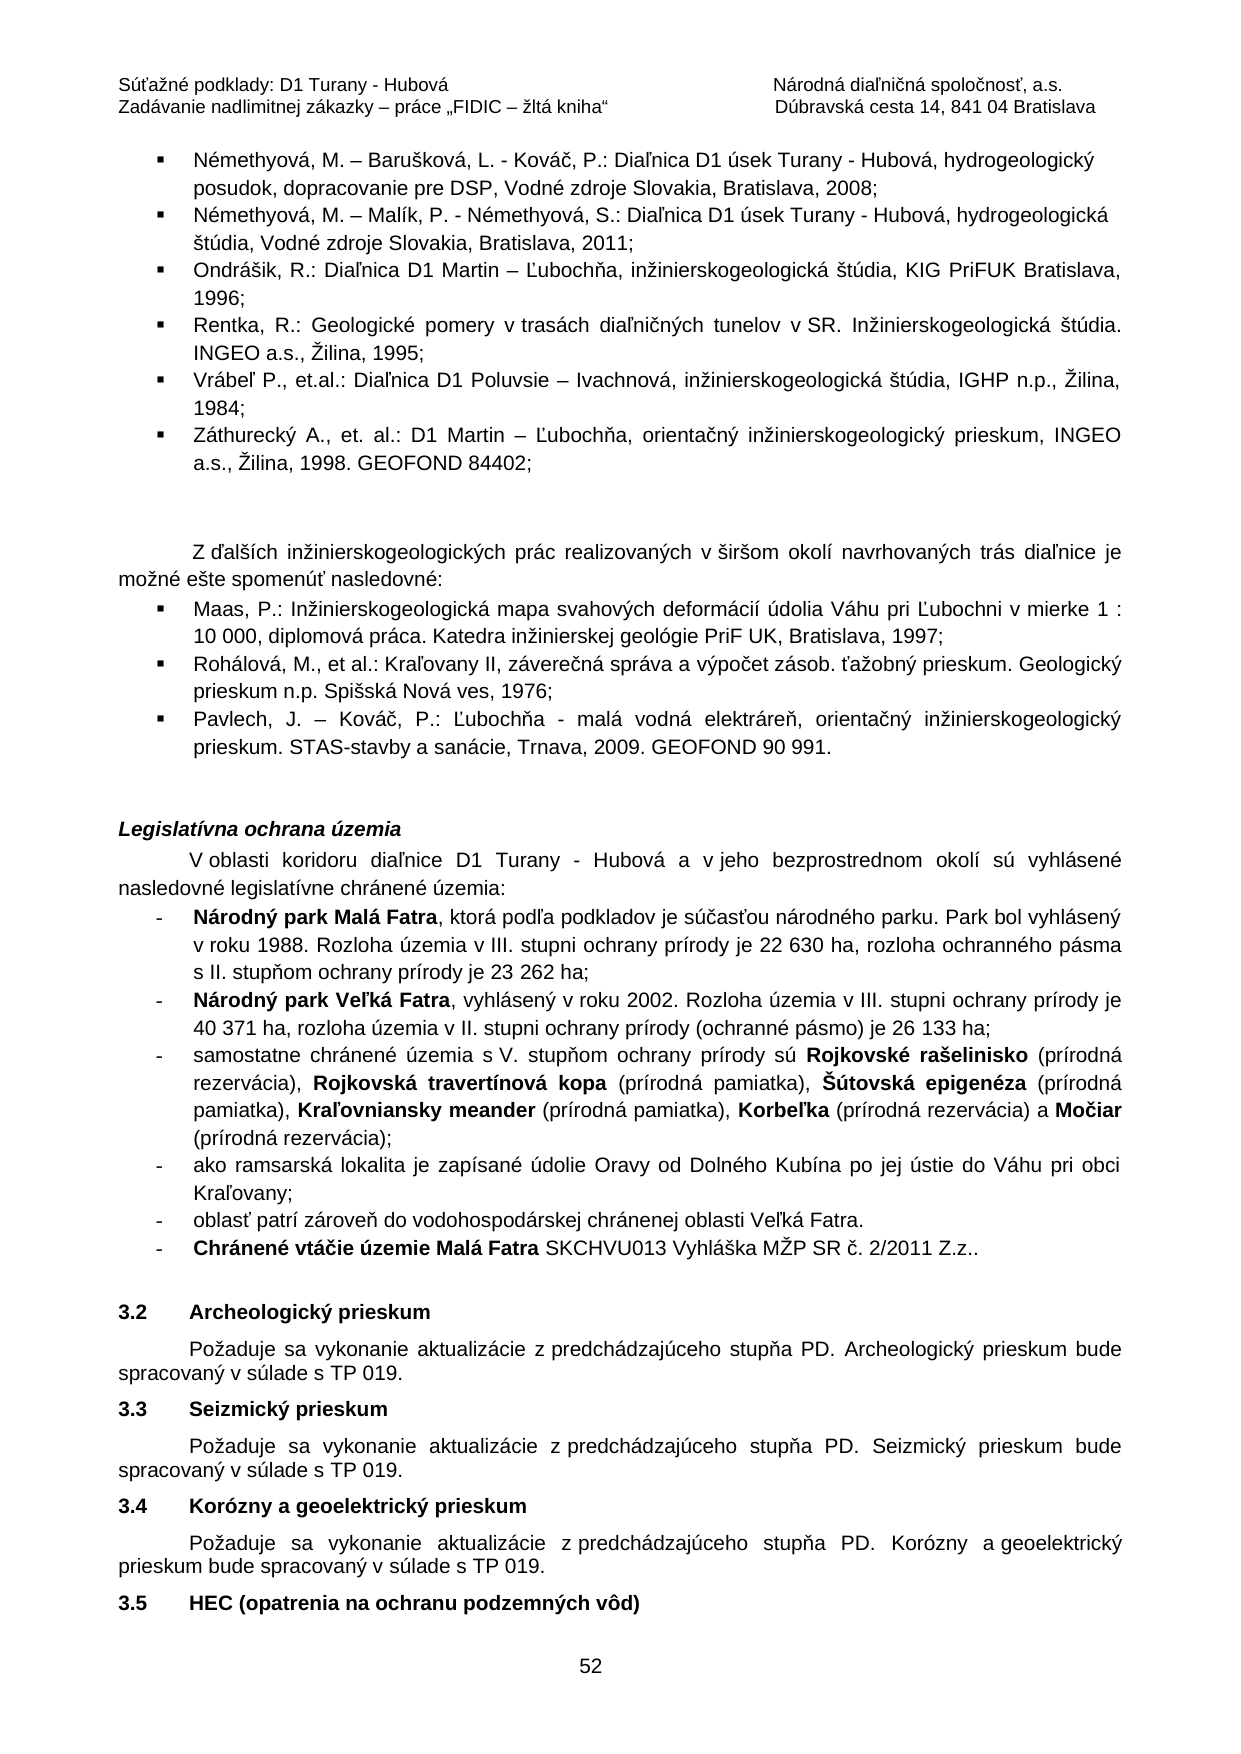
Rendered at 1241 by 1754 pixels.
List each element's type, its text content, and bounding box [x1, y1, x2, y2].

list Národný park Veľká Fatra, vyhlásený v roku 2002. Rozloha územia v III. stupni ochrany prírody je 40 371 ha, rozloha územia v II. stupni ochrany prírody (ochranné pásmo) je 26 133 ha; [156, 988, 1122, 1039]
list Rohálová, M., et al.: Kraľovany II, záverečná správa a výpočet zásob. ťažobný prieskum. Geologický prieskum n.p. Spišská Nová ves, 1976; [156, 652, 1122, 703]
list Rentka, R.: Geologické pomery v trasách diaľničných tunelov v SR. Inžinierskogeologická štúdia. INGEO a.s., Žilina, 1995; [156, 313, 1122, 364]
list Maas, P.: Inžinierskogeologická mapa svahových deformácií údolia Váhu pri Ľubochni v mierke 1 : 10 000, diplomová práca. Katedra inžinierskej geológie PriF UK, Bratislava, 1997; [156, 597, 1122, 648]
subtitle Legislatívna ochrana územia [118, 817, 1122, 842]
list Chránené vtáčie územie Malá Fatra SKCHVU013 Vyhláška MŽP SR č. 2/2011 Z.z.. [156, 1236, 1122, 1260]
list Némethyová, M. – Barušková, L. - Kováč, P.: Diaľnica D1 úsek Turany - Hubová, hydrogeologický posudok, dopracovanie pre DSP, Vodné zdroje Slovakia, Bratislava, 2008; [156, 148, 1122, 199]
text Požaduje sa vykonanie aktualizácie z predchádzajúceho stupňa PD. Archeologický prieskum bude spracovaný v súlade s TP 019. [118, 1337, 1122, 1384]
text Požaduje sa vykonanie aktualizácie z predchádzajúceho stupňa PD. Seizmický prieskum bude spracovaný v súlade s TP 019. [118, 1433, 1122, 1481]
list Némethyová, M. – Malík, P. - Némethyová, S.: Diaľnica D1 úsek Turany - Hubová, hydrogeologická štúdia, Vodné zdroje Slovakia, Bratislava, 2011; [156, 203, 1122, 254]
list Ondrášik, R.: Diaľnica D1 Martin – Ľubochňa, inžinierskogeologická štúdia, KIG PriFUK Bratislava, 1996; [156, 258, 1122, 309]
list Národný park Malá Fatra, ktorá podľa podkladov je súčasťou národného parku. Park bol vyhlásený v roku 1988. Rozloha územia v III. stupni ochrany prírody je 22 630 ha, rozloha ochranného pásma s II. stupňom ochrany prírody je 23 262 ha; [156, 905, 1122, 984]
text 3.2 Archeologický prieskum [118, 1300, 1122, 1324]
list Pavlech, J. – Kováč, P.: Ľubochňa - malá vodná elektráreň, orientačný inžinierskogeologický prieskum. STAS-stavby a sanácie, Trnava, 2009. GEOFOND 90 991. [156, 707, 1122, 758]
text Požaduje sa vykonanie aktualizácie z predchádzajúceho stupňa PD. Korózny a geoelektrický prieskum bude spracovaný v súlade s TP 019. [118, 1530, 1122, 1578]
text Z ďalších inžinierskogeologických prác realizovaných v širšom okolí navrhovaných trás diaľnice je možné ešte spomenúť nasledovné: [118, 539, 1122, 591]
text 3.3 Seizmický prieskum [118, 1397, 1122, 1421]
list Záthurecký A., et. al.: D1 Martin – Ľubochňa, orientačný inžinierskogeologický prieskum, INGEO a.s., Žilina, 1998. GEOFOND 84402; [156, 423, 1122, 475]
list Vrábeľ P., et.al.: Diaľnica D1 Poluvsie – Ivachnová, inžinierskogeologická štúdia, IGHP n.p., Žilina, 1984; [156, 368, 1122, 420]
text V oblasti koridoru diaľnice D1 Turany - Hubová a v jeho bezprostrednom okolí sú vyhlásené nasledovné legislatívne chránené územia: [118, 848, 1122, 899]
text 3.5 HEC (opatrenia na ochranu podzemných vôd) [118, 1591, 1122, 1615]
list ako ramsarská lokalita je zapísané údolie Oravy od Dolného Kubína po jej ústie do Váhu pri obci Kraľovany; [156, 1153, 1122, 1205]
list oblasť patrí zároveň do vodohospodárskej chránenej oblasti Veľká Fatra. [156, 1208, 1122, 1232]
list samostatne chránené územia s V. stupňom ochrany prírody sú Rojkovské rašelinisko (prírodná rezervácia), Rojkovská travertínová kopa (prírodná pamiatka), Šútovská epigenéza (prírodná pamiatka), Kraľovniansky meander (prírodná pamiatka), Korbeľka (prírodná rezervácia) a Močiar (prírodná rezervácia); [156, 1043, 1122, 1149]
text 3.4 Korózny a geoelektrický prieskum [118, 1494, 1122, 1518]
